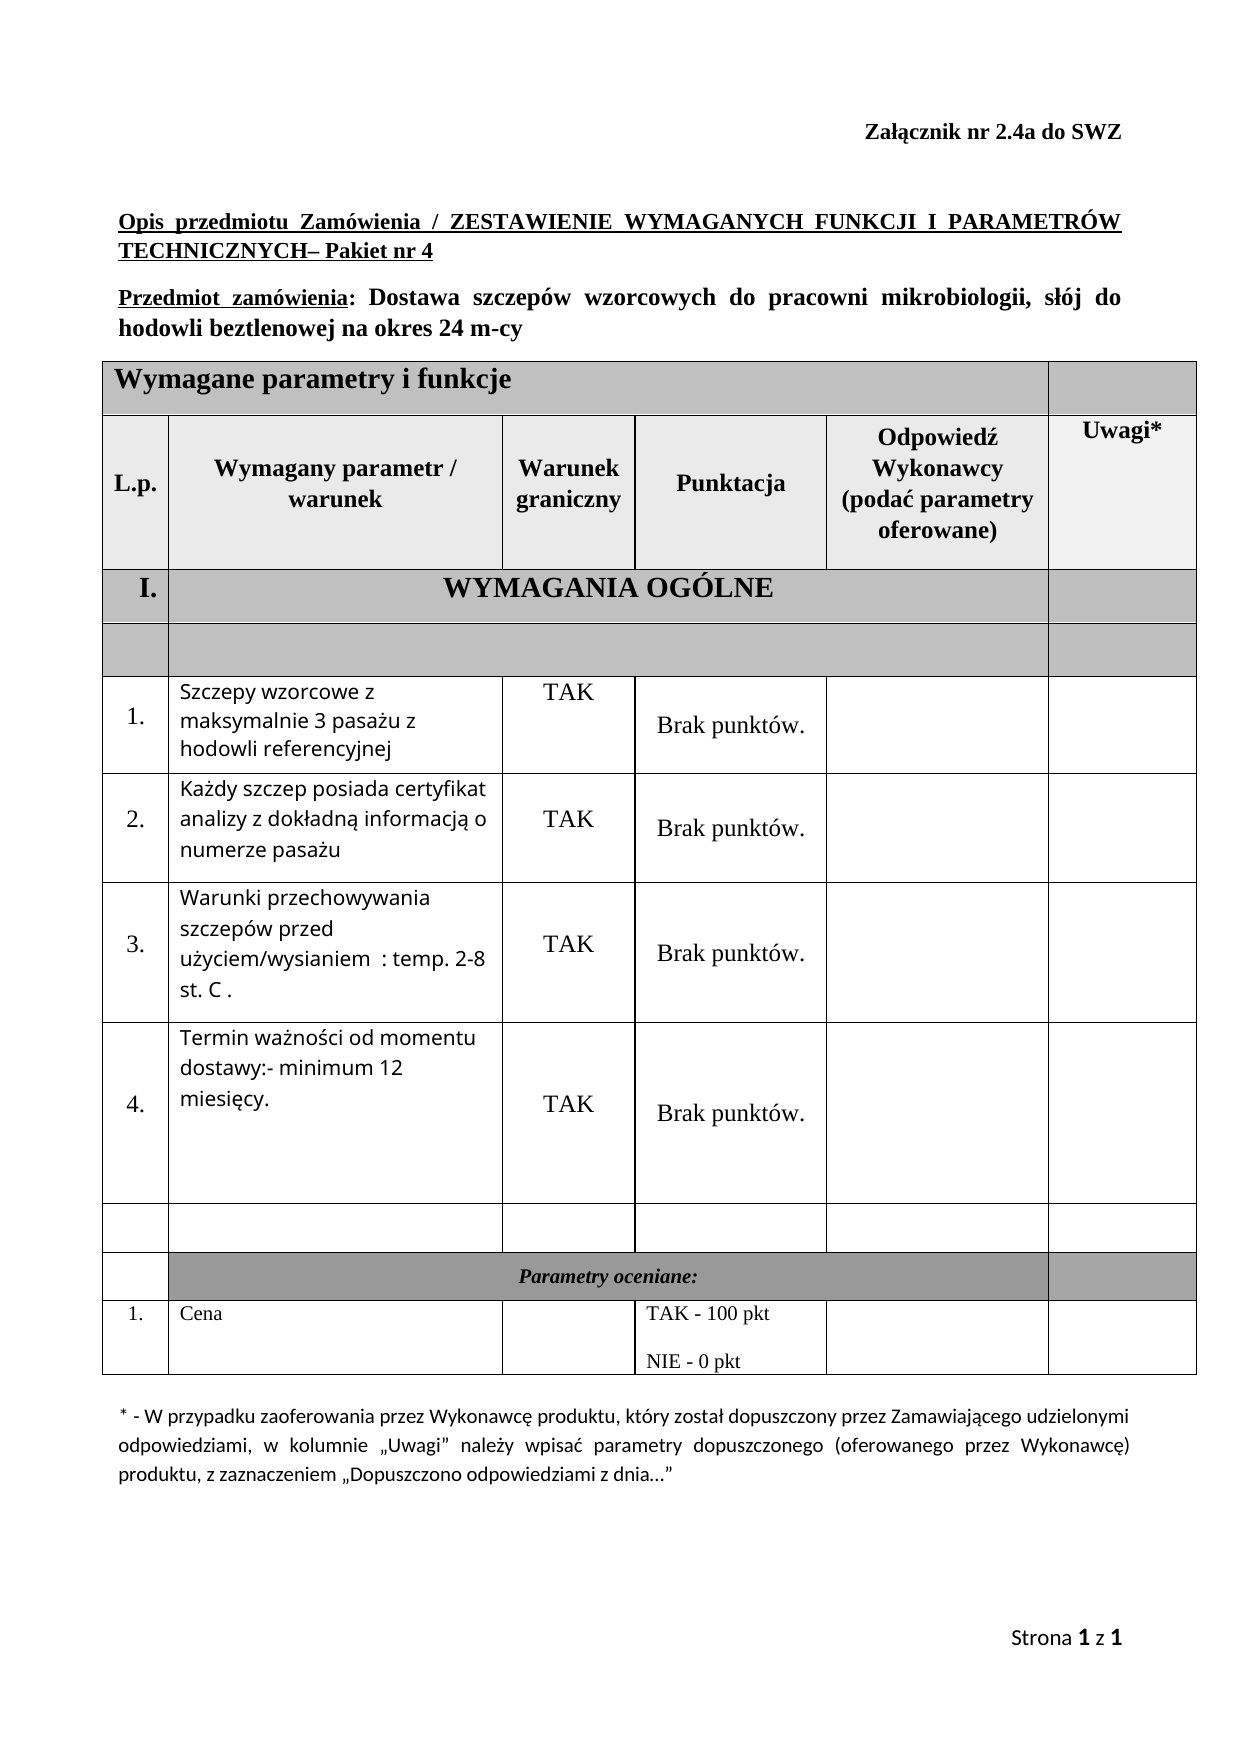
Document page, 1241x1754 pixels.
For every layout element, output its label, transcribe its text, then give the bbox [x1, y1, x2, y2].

table_cell [503, 1301, 634, 1373]
table_cell [103, 1204, 168, 1252]
table_cell [827, 1023, 1048, 1203]
table_cell [827, 677, 1048, 773]
table_cell WYMAGANIA OGÓLNE [169, 570, 1048, 622]
table_cell Odpowiedź Wykonawcy (podać parametry oferowane) [827, 416, 1048, 569]
table_cell [827, 1204, 1048, 1252]
table_cell Parametry oceniane: [169, 1253, 1048, 1300]
table_cell Każdy szczep posiada certyfikat analizy z dokładną informacją o numerze pasażu [169, 774, 502, 882]
table_cell 1. [103, 1301, 168, 1373]
table_cell Brak punktów. [636, 1023, 826, 1203]
text Załącznik nr 2.4a do SWZ [118, 118, 1122, 144]
table_cell 3. [103, 883, 168, 1022]
table_cell [827, 774, 1048, 882]
table_cell Brak punktów. [636, 677, 826, 773]
table_cell Brak punktów. [636, 774, 826, 882]
table_cell [636, 1204, 826, 1252]
table_cell Warunek graniczny [503, 416, 634, 569]
table_cell [1049, 624, 1196, 676]
table_cell 1. [103, 677, 168, 773]
table_cell [1049, 1253, 1196, 1300]
text Opis przedmiotu Zamówienia / ZESTAWIENIE WYMAGANYCH FUNKCJI I PARAMETRÓW TECHNICZNYCH– Pakiet nr 4 [118, 208, 1122, 231]
table_cell TAK [503, 1023, 634, 1203]
table_cell [169, 624, 1048, 676]
table_cell [1049, 1204, 1196, 1252]
table_cell [1049, 1301, 1196, 1373]
table_cell Termin ważności od momentu dostawy:- minimum 12 miesięcy. [169, 1023, 502, 1203]
table_cell TAK - 100 pkt NIE - 0 pkt [636, 1301, 826, 1373]
table_cell TAK [503, 883, 634, 1022]
table_cell Punktacja [636, 416, 826, 569]
table_cell [1049, 883, 1196, 1022]
table_cell TAK [503, 677, 634, 773]
table_cell Warunki przechowywania szczepów przed użyciem/wysianiem : temp. 2-8 st. C . [169, 883, 502, 1022]
table_cell [503, 1204, 634, 1252]
table_cell Wymagany parametr / warunek [169, 416, 502, 569]
table_cell [103, 624, 168, 676]
table_cell [1049, 1023, 1196, 1203]
table_cell Uwagi* [1049, 416, 1196, 569]
table_header [1049, 362, 1196, 414]
table_cell 4. [103, 1023, 168, 1203]
table_cell Cena [169, 1301, 502, 1373]
table_cell Szczepy wzorcowe z maksymalnie 3 pasażu z hodowli referencyjnej [169, 677, 502, 773]
table_cell TAK [503, 774, 634, 882]
table_cell [103, 1253, 168, 1300]
table_cell [1049, 774, 1196, 882]
text Opis przedmiotu Zamówienia / ZESTAWIENIE WYMAGANYCH FUNKCJI I PARAMETRÓW TECHNICZNYCH– Pakiet nr 4 [118, 233, 1122, 263]
table_cell 2. [103, 774, 168, 882]
table_cell [827, 883, 1048, 1022]
text Przedmiot zamówienia: Dostawa szczepów wzorcowych do pracowni mikrobiologii, słój do hodowli beztlenowej na okres 24 m-cy [118, 282, 1122, 342]
table_cell L.p. [103, 416, 168, 569]
table_cell [1049, 677, 1196, 773]
table_cell I. [103, 570, 168, 622]
table_cell [169, 1204, 502, 1252]
table_cell [1049, 570, 1196, 622]
table_cell Brak punktów. [636, 883, 826, 1022]
text * - W przypadku zaoferowania przez Wykonawcę produktu, który został dopuszczony przez Zamawiającego udzielonymi odpowiedziami, w kolumnie „Uwagi” należy wpisać parametry dopuszczonego (oferowanego przez Wykonawcę) produktu, z zaznaczeniem „Dopuszczono odpowiedziami z dnia…” [118, 1403, 1132, 1487]
table_header Wymagane parametry i funkcje [103, 362, 1048, 414]
table_cell [827, 1301, 1048, 1373]
